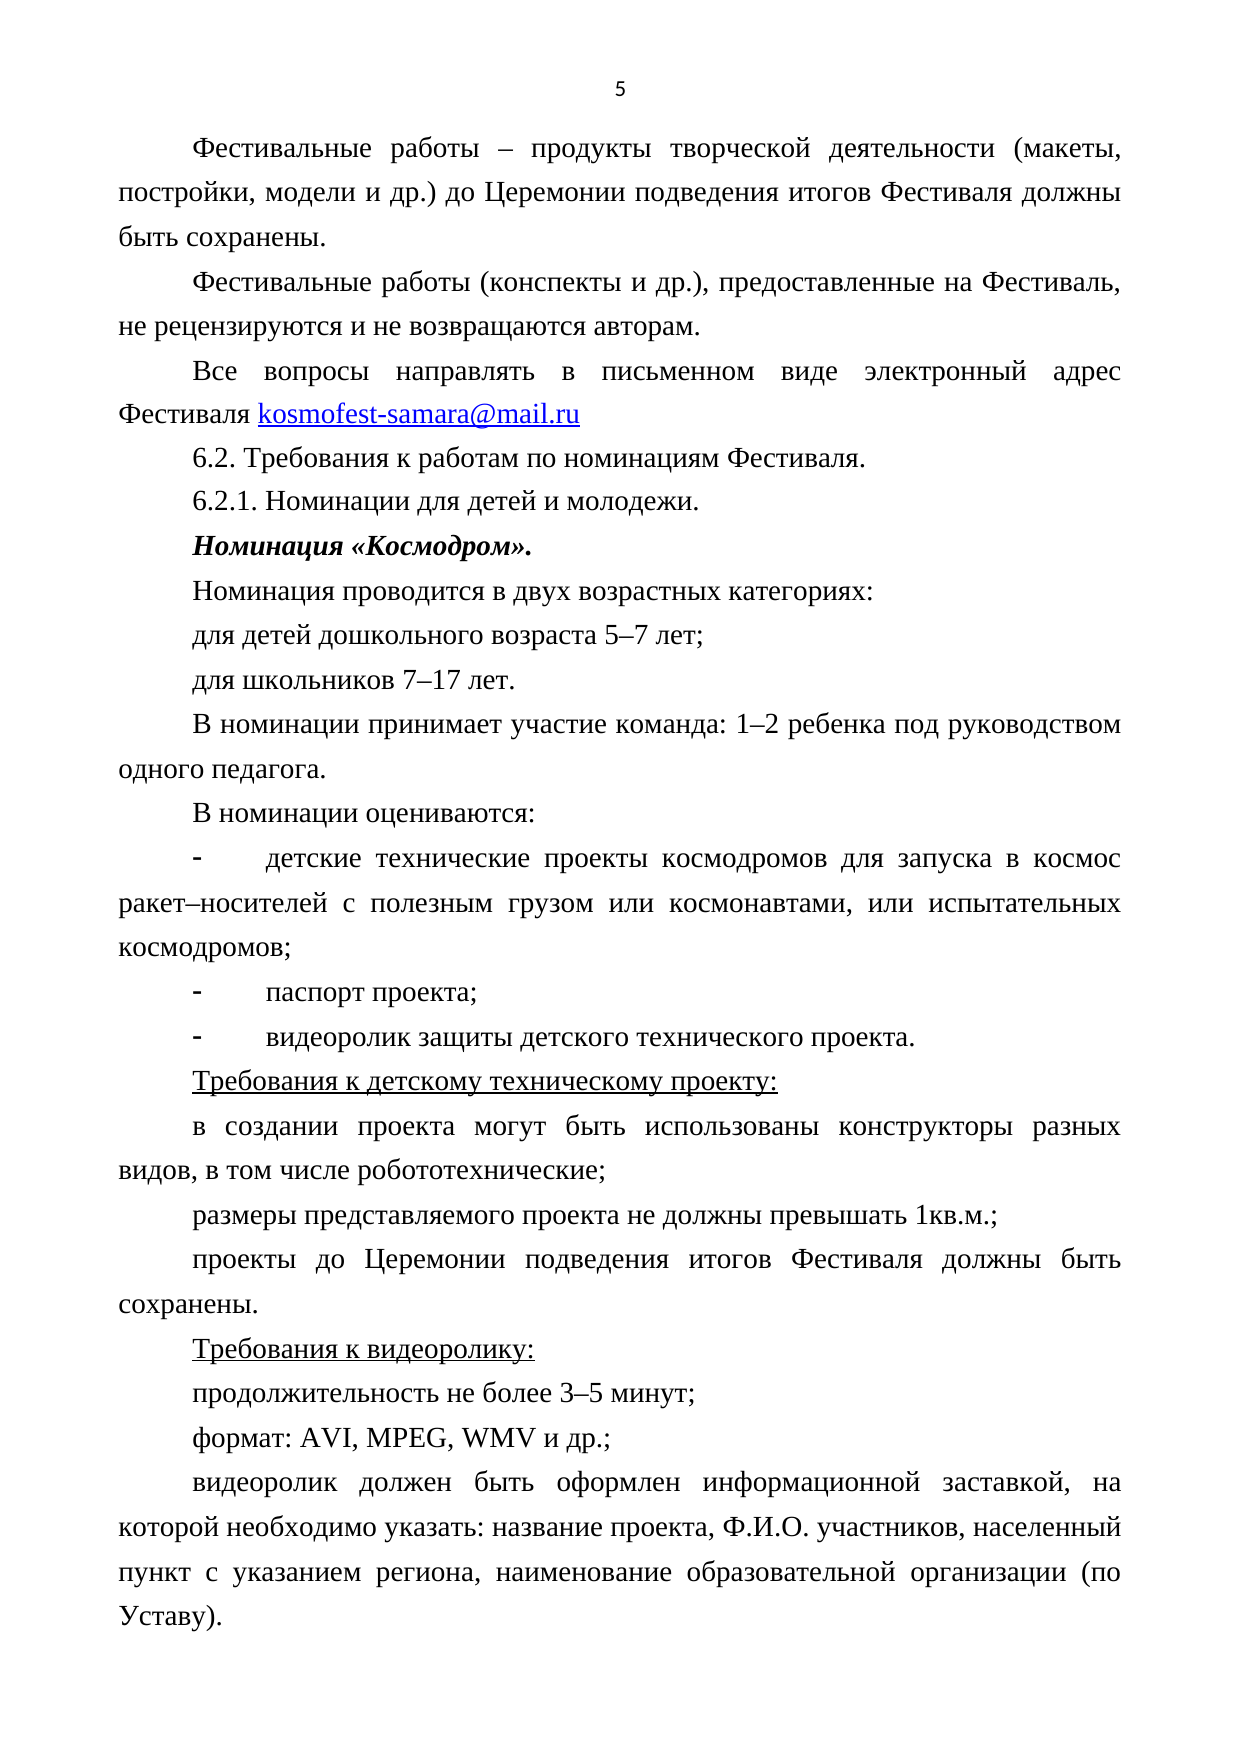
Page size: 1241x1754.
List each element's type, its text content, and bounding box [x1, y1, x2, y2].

text для детей дошкольного возраста 5–7 лет; [118, 617, 1122, 651]
list паспорт проекта; [118, 974, 1122, 1008]
text Требования к видеоролику: [118, 1331, 1122, 1364]
text в создании проекта могут быть использованы конструкторы разных видов, в том числе робототехнические; [118, 1108, 1122, 1186]
text продолжительность не более 3–5 минут; [118, 1375, 1122, 1409]
text Фестивальные работы – продукты творческой деятельности (макеты, постройки, модели и др.) до Церемонии подведения итогов Фестиваля должны быть сохранены. [118, 130, 1122, 253]
text видеоролик должен быть оформлен информационной заставкой, на которой необходимо указать: название проекта, Ф.И.О. участников, населенный пункт с указанием региона, наименование образовательной организации (по Уставу). [118, 1464, 1122, 1632]
text В номинации принимает участие команда: 1–2 ребенка под руководством одного педагога. [118, 706, 1122, 784]
text 6.2.1. Номинации для детей и молодежи. [118, 483, 1122, 517]
text размеры представляемого проекта не должны превышать 1кв.м.; [118, 1197, 1122, 1231]
list детские технические проекты космодромов для запуска в космос ракет–носителей с полезным грузом или космонавтами, или испытательных космодромов; [118, 840, 1122, 963]
text Номинация проводится в двух возрастных категориях: [118, 573, 1122, 606]
text Требования к детскому техническому проекту: [118, 1063, 1122, 1097]
text для школьников 7–17 лет. [118, 662, 1122, 695]
text Все вопросы направлять в письменном виде электронный адрес Фестиваля kosmofest-samara@mail.ru [118, 353, 1122, 430]
text В номинации оцениваются: [118, 796, 1122, 829]
list видеоролик защиты детского технического проекта. [118, 1019, 1122, 1052]
text Номинация «Космодром». [118, 528, 1122, 562]
text 6.2. Требования к работам по номинациям Фестиваля. [118, 440, 1122, 473]
text Фестивальные работы (конспекты и др.), предоставленные на Фестиваль, не рецензируются и не возвращаются авторам. [118, 264, 1122, 342]
text проекты до Церемонии подведения итогов Фестиваля должны быть сохранены. [118, 1242, 1122, 1320]
text формат: AVI, MPEG, WMV и др.; [118, 1420, 1122, 1453]
